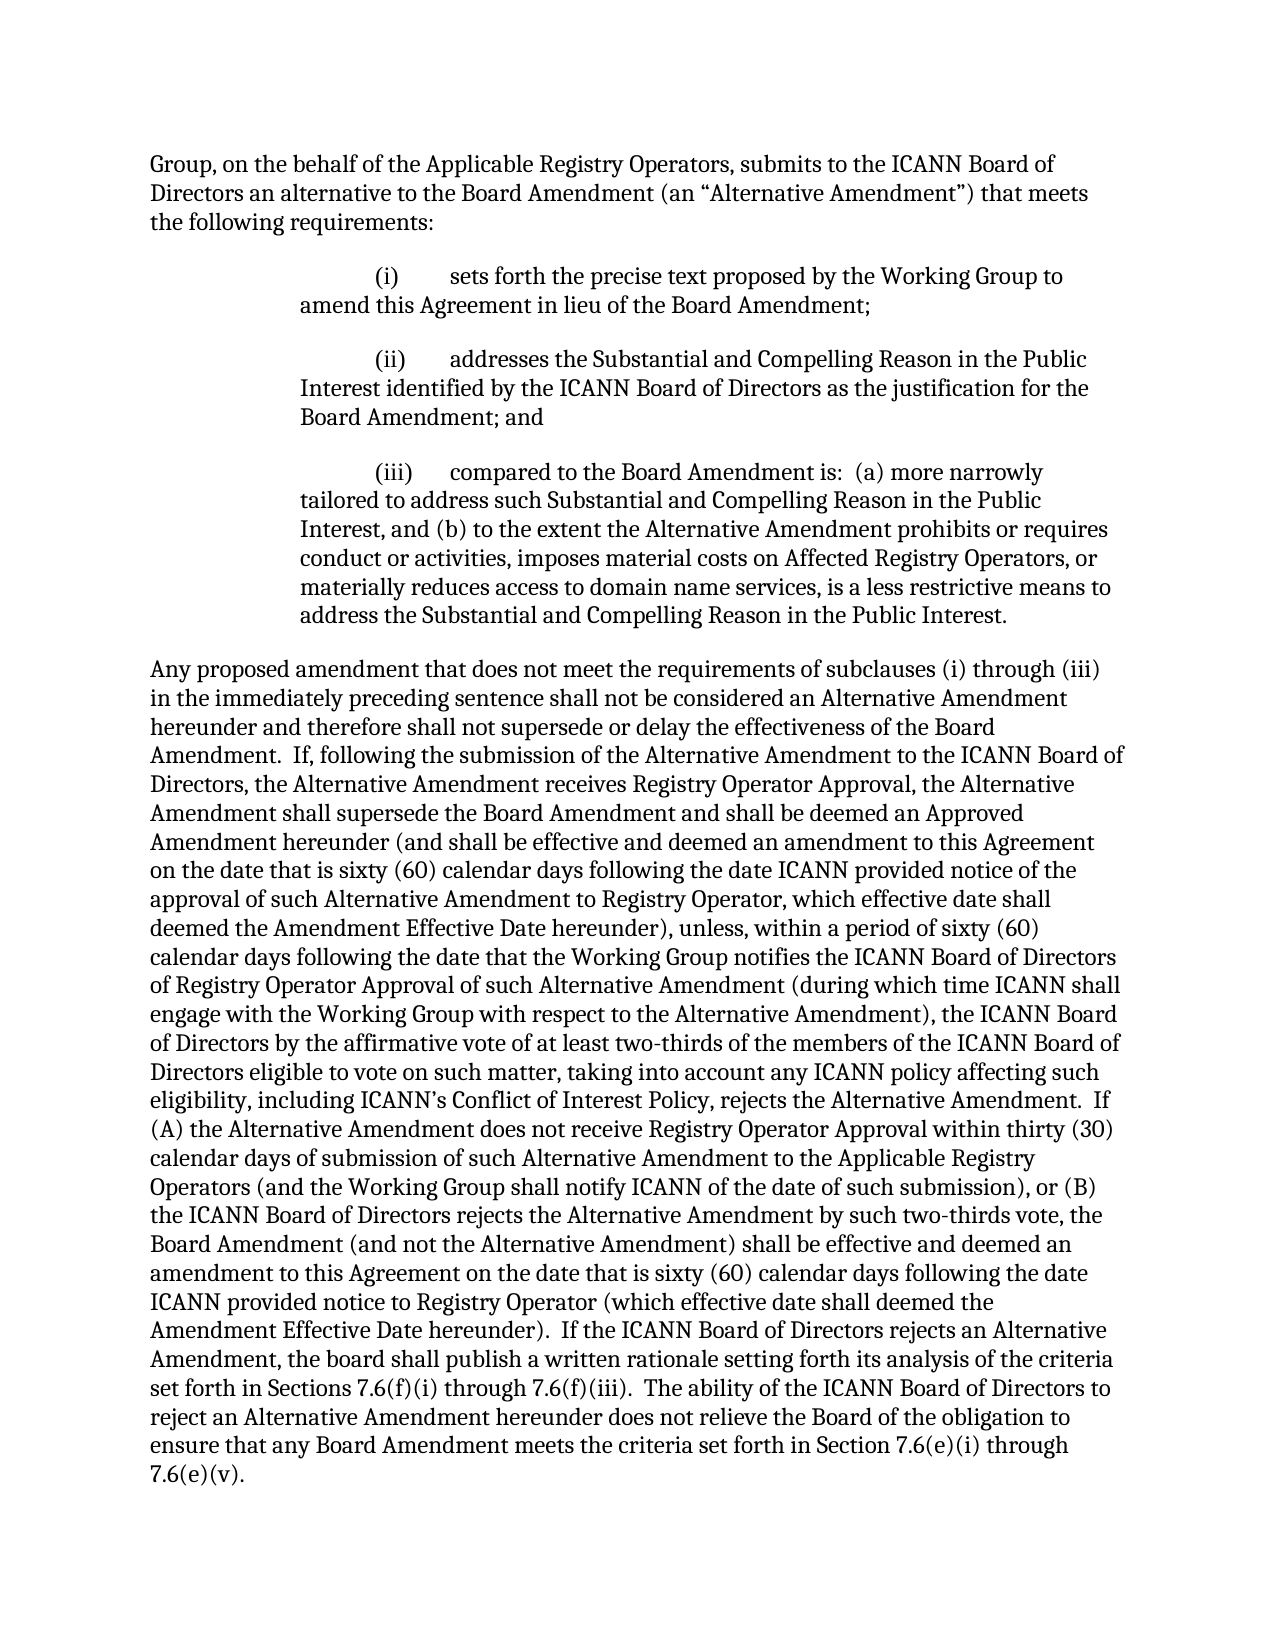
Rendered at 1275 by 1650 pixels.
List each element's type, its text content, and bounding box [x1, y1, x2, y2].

text sets forth the precise text proposed by the Working Group to amend this Agreement in lieu of the Board Amendment; [300, 261, 1125, 319]
text compared to the Board Amendment is: (a) more narrowly tailored to address such Substantial and Compelling Reason in the Public Interest, and (b) to the extent the Alternative Amendment prohibits or requires conduct or activities, imposes material costs on Affected Registry Operators, or materially reduces access to domain name services, is a less restrictive means to address the Substantial and Compelling Reason in the Public Interest. [300, 457, 1125, 630]
list Any proposed amendment that does not meet the requirements of subclauses (i) through (iii) in the immediately preceding sentence shall not be considered an Alternative Amendment hereunder and therefore shall not supersede or delay the effectiveness of the Board Amendment. If, following the submission of the Alternative Amendment to the ICANN Board of Directors, the Alternative Amendment receives Registry Operator Approval, the Alternative Amendment shall supersede the Board Amendment and shall be deemed an Approved Amendment hereunder (and shall be effective and deemed an amendment to this Agreement on the date that is sixty (60) calendar days following the date ICANN provided notice of the approval of such Alternative Amendment to Registry Operator, which effective date shall deemed the Amendment Effective Date hereunder), unless, within a period of sixty (60) calendar days following the date that the Working Group notifies the ICANN Board of Directors of Registry Operator Approval of such Alternative Amendment (during which time ICANN shall engage with the Working Group with respect to the Alternative Amendment), the ICANN Board of Directors by the affirmative vote of at least two-thirds of the members of the ICANN Board of Directors eligible to vote on such matter, taking into account any ICANN policy affecting such eligibility, including ICANN’s Conflict of Interest Policy, rejects the Alternative Amendment. If (A) the Alternative Amendment does not receive Registry Operator Approval within thirty (30) calendar days of submission of such Alternative Amendment to the Applicable Registry Operators (and the Working Group shall notify ICANN of the date of such submission), or (B) the ICANN Board of Directors rejects the Alternative Amendment by such two-thirds vote, the Board Amendment (and not the Alternative Amendment) shall be effective and deemed an amendment to this Agreement on the date that is sixty (60) calendar days following the date ICANN provided notice to Registry Operator (which effective date shall deemed the Amendment Effective Date hereunder). If the ICANN Board of Directors rejects an Alternative Amendment, the board shall publish a written rationale setting forth its analysis of the criteria set forth in Sections 7.6(f)(i) through 7.6(f)(iii). The ability of the ICANN Board of Directors to reject an Alternative Amendment hereunder does not relieve the Board of the obligation to ensure that any Board Amendment meets the criteria set forth in Section 7.6(e)(i) through 7.6(e)(v). [150, 655, 1125, 1489]
text addresses the Substantial and Compelling Reason in the Public Interest identified by the ICANN Board of Directors as the justification for the Board Amendment; and [300, 344, 1125, 432]
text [150, 150, 1125, 236]
